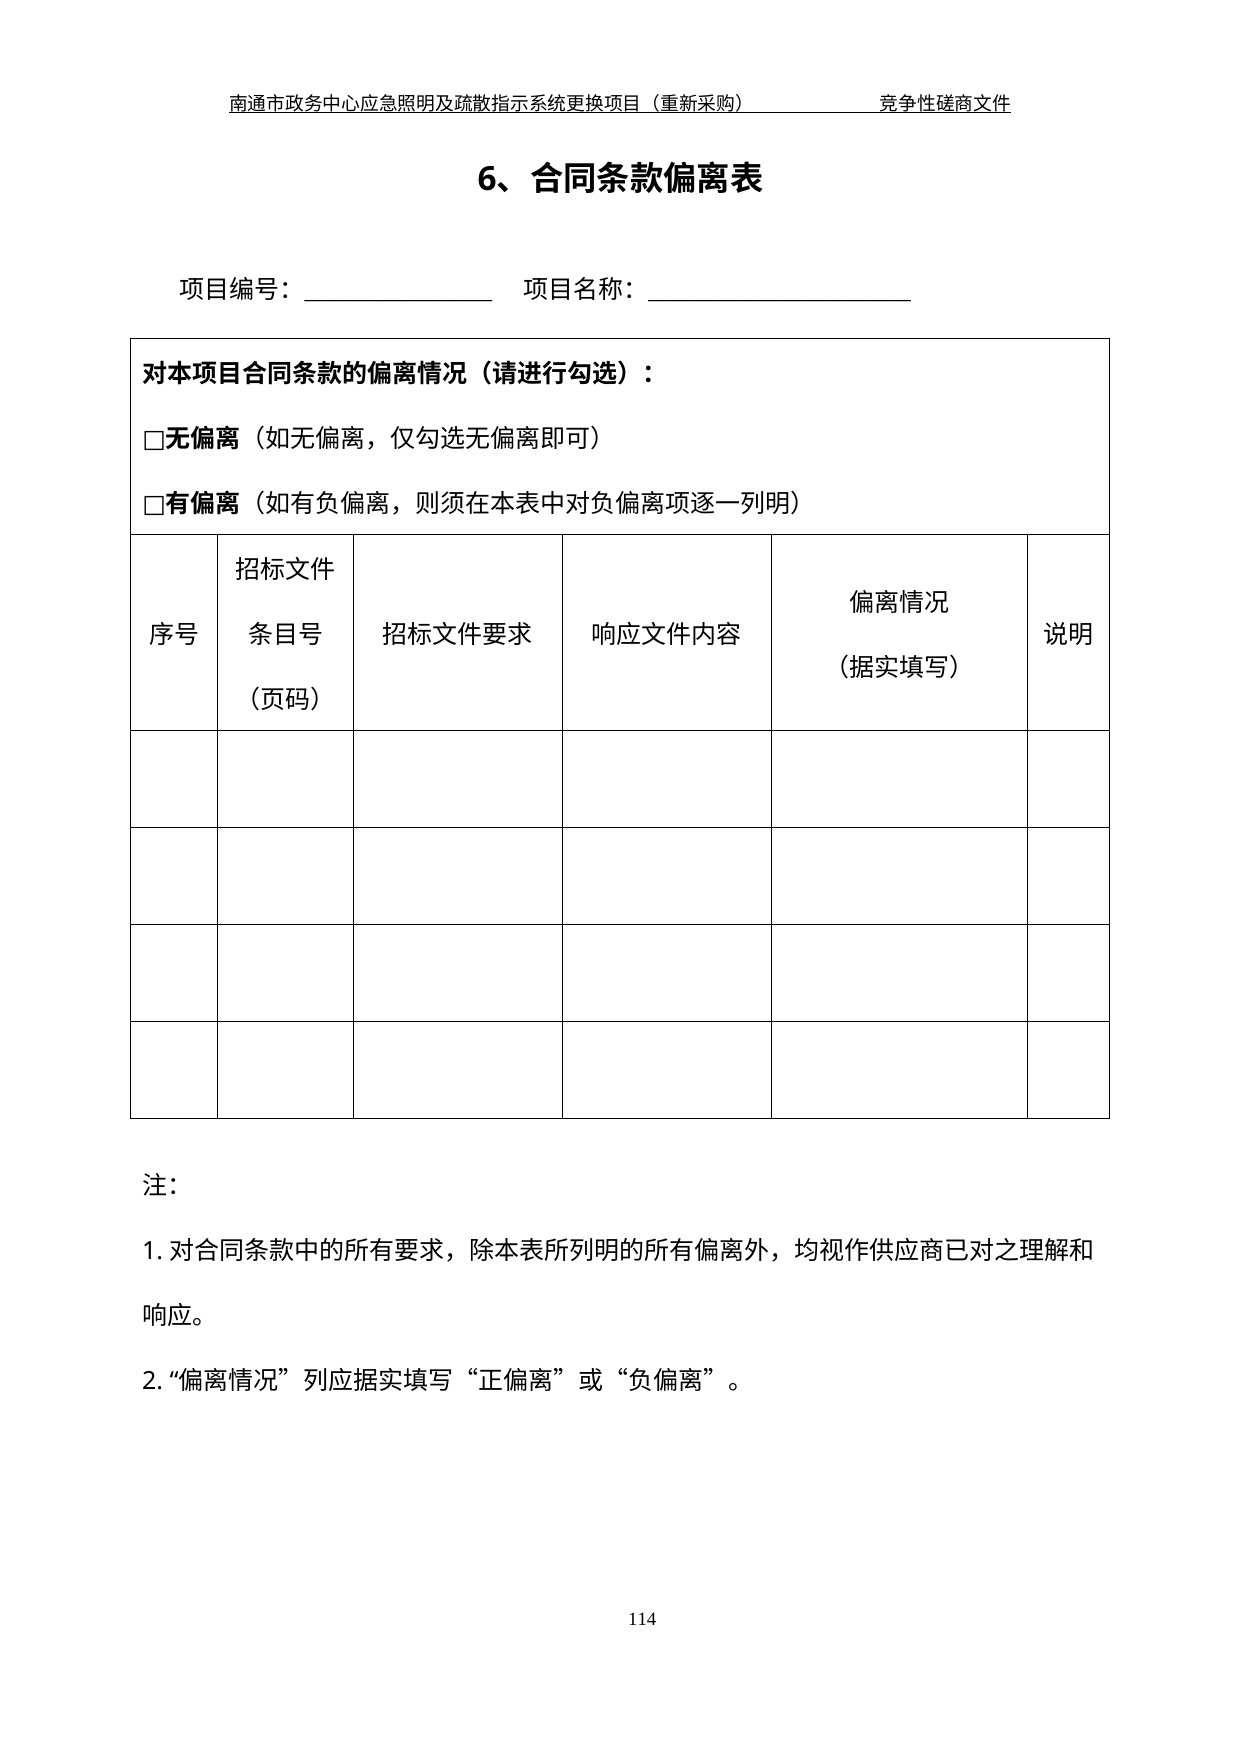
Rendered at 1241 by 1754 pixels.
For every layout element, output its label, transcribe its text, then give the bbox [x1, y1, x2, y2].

text 注： [142, 1151, 1098, 1216]
table_cell [131, 925, 217, 1021]
table_cell 响应文件内容 [563, 535, 771, 730]
text 项目编号：_______________ 项目名称：_____________________ [142, 255, 1098, 320]
table_cell [772, 828, 1027, 924]
table_cell [1028, 925, 1109, 1021]
table_cell [563, 925, 771, 1021]
table_cell [563, 1022, 771, 1118]
table_cell [563, 828, 771, 924]
table_cell [131, 828, 217, 924]
text 1. 对合同条款中的所有要求，除本表所列明的所有偏离外，均视作供应商已对之理解和响应。 [142, 1216, 1098, 1346]
table_cell [1028, 731, 1109, 827]
table_cell [218, 828, 353, 924]
table_cell [354, 1022, 562, 1118]
table_cell [1028, 1022, 1109, 1118]
table_cell [772, 1022, 1027, 1118]
table_cell [218, 925, 353, 1021]
table_cell [354, 925, 562, 1021]
table_cell 说明 [1028, 535, 1109, 730]
table_cell [563, 731, 771, 827]
table_header 对本项目合同条款的偏离情况（请进行勾选）： □无偏离（如无偏离，仅勾选无偏离即可） □有偏离（如有负偏离，则须在本表中对负偏离项逐一列明） [131, 339, 1109, 534]
table_cell 序号 [131, 535, 217, 730]
table_cell [131, 731, 217, 827]
table_cell 招标文件要求 [354, 535, 562, 730]
table_cell [1028, 828, 1109, 924]
table_cell [218, 1022, 353, 1118]
text 6、合同条款偏离表 [142, 143, 1098, 208]
table_cell 招标文件条目号（页码） [218, 535, 353, 730]
table_cell 偏离情况 （据实填写） [772, 535, 1027, 730]
table_cell [354, 828, 562, 924]
table_cell [772, 731, 1027, 827]
table_cell [131, 1022, 217, 1118]
table_cell [772, 925, 1027, 1021]
text 2. “偏离情况”列应据实填写“正偏离”或“负偏离”。 [142, 1346, 1098, 1411]
table_cell [218, 731, 353, 827]
table_cell [354, 731, 562, 827]
